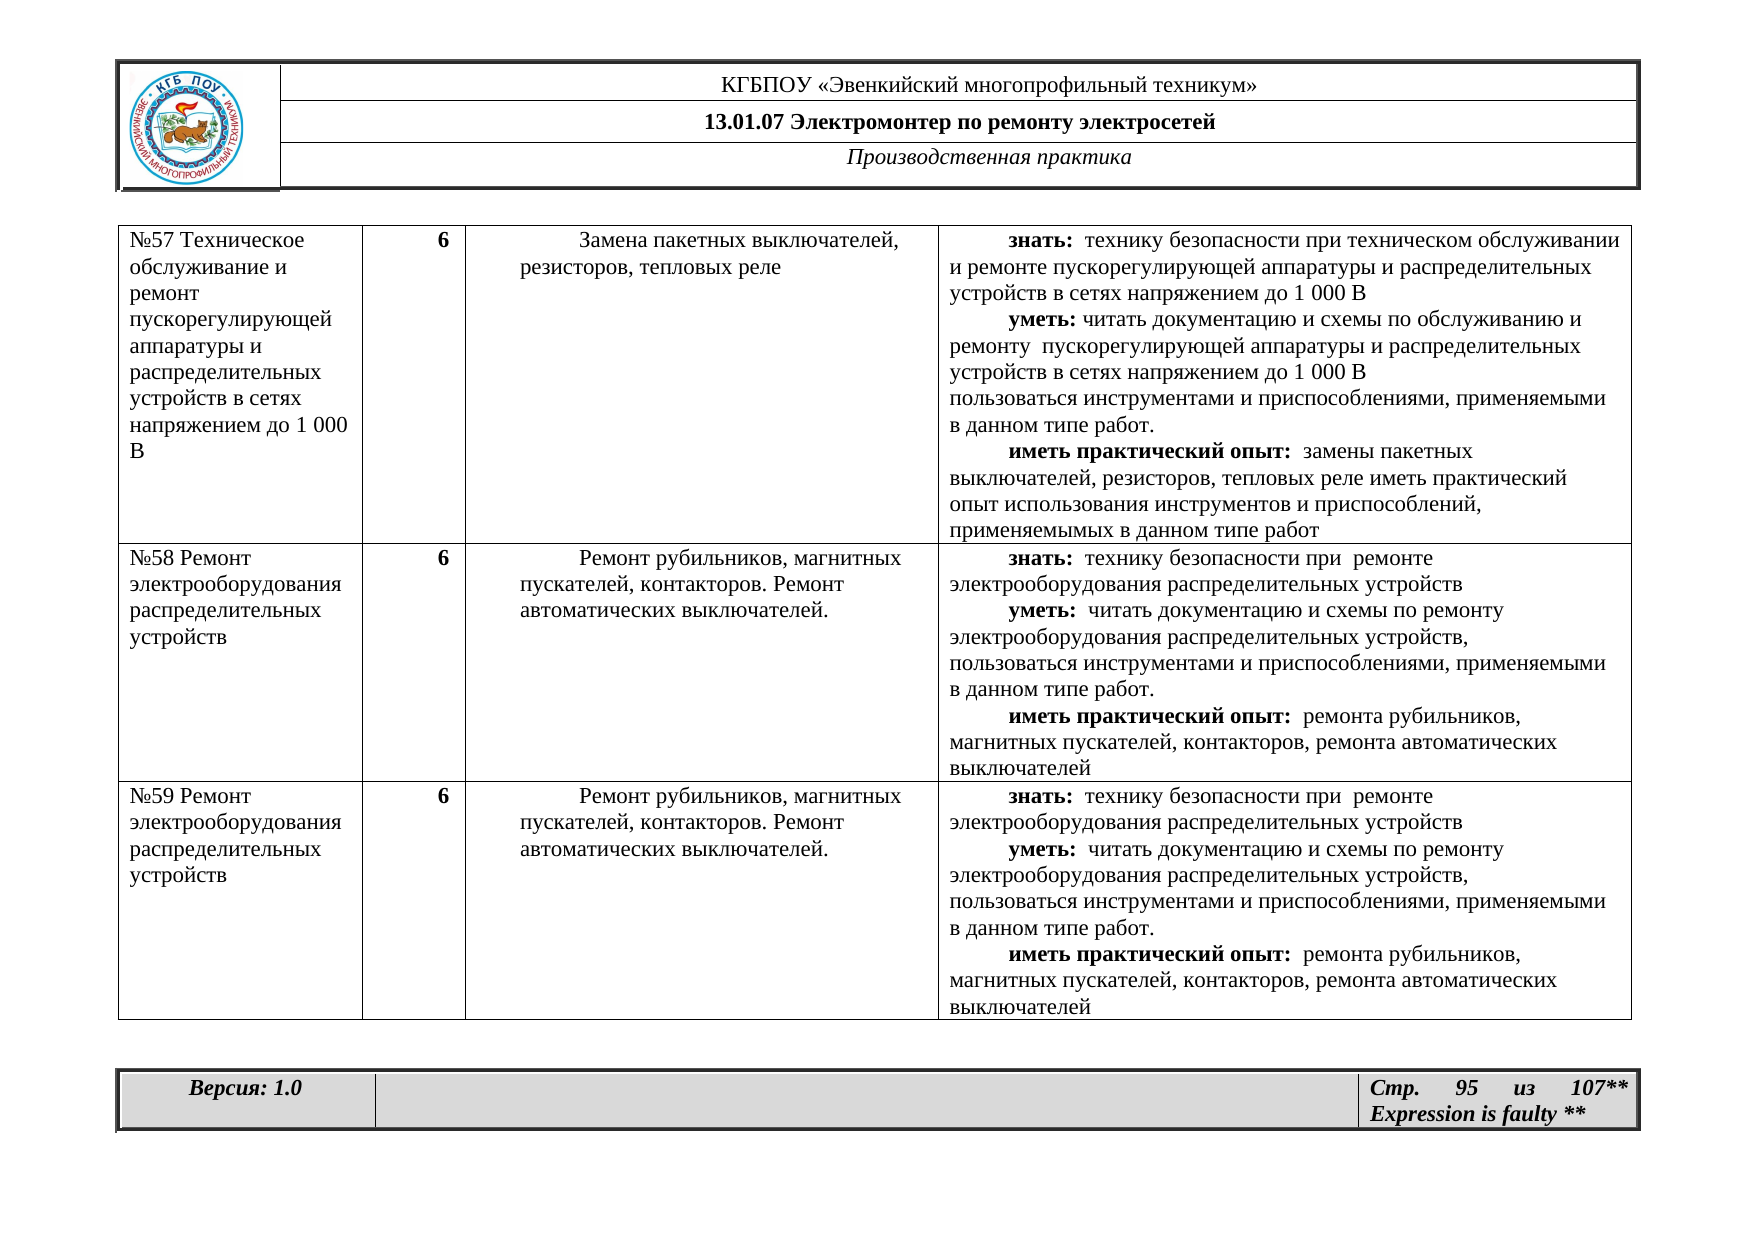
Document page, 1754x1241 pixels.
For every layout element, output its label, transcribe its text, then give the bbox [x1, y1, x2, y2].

table_cell Замена пакетных выключателей, резисторов, тепловых реле [466, 226, 938, 543]
table_cell знать: технику безопасности при техническом обслуживании и ремонте пускорегулирующей аппаратуры и распределительных устройств в сетях напряжением до 1 000 В уметь: читать документацию и схемы по обслуживанию и ремонту пускорегулирующей аппаратуры и распределительных устройств в сетях напряжением до 1 000 В пользоваться инструментами и приспособлениями, применяемыми в данном типе работ. иметь практический опыт: замены пакетных выключателей, резисторов, тепловых реле иметь практический опыт использования инструментов и приспособлений, применяемымых в данном типе работ [939, 226, 1631, 543]
picture [129, 71, 176, 119]
table_cell №59 Ремонт электрооборудования распределительных устройств [119, 782, 362, 1019]
picture [129, 71, 244, 186]
table_cell 6 [363, 226, 465, 543]
table_cell 6 [363, 782, 465, 1019]
table_cell Ремонт рубильников, магнитных пускателей, контакторов. Ремонт автоматических выключателей. [466, 544, 938, 781]
table_cell Ремонт рубильников, магнитных пускателей, контакторов. Ремонт автоматических выключателей. [466, 782, 938, 1019]
table_cell 6 [363, 544, 465, 781]
table_cell №58 Ремонт электрооборудования распределительных устройств [119, 544, 362, 781]
table_cell №57 Техническое обслуживание и ремонт пускорегулирующей аппаратуры и распределительных устройств в сетях напряжением до 1 000 В [119, 226, 362, 543]
